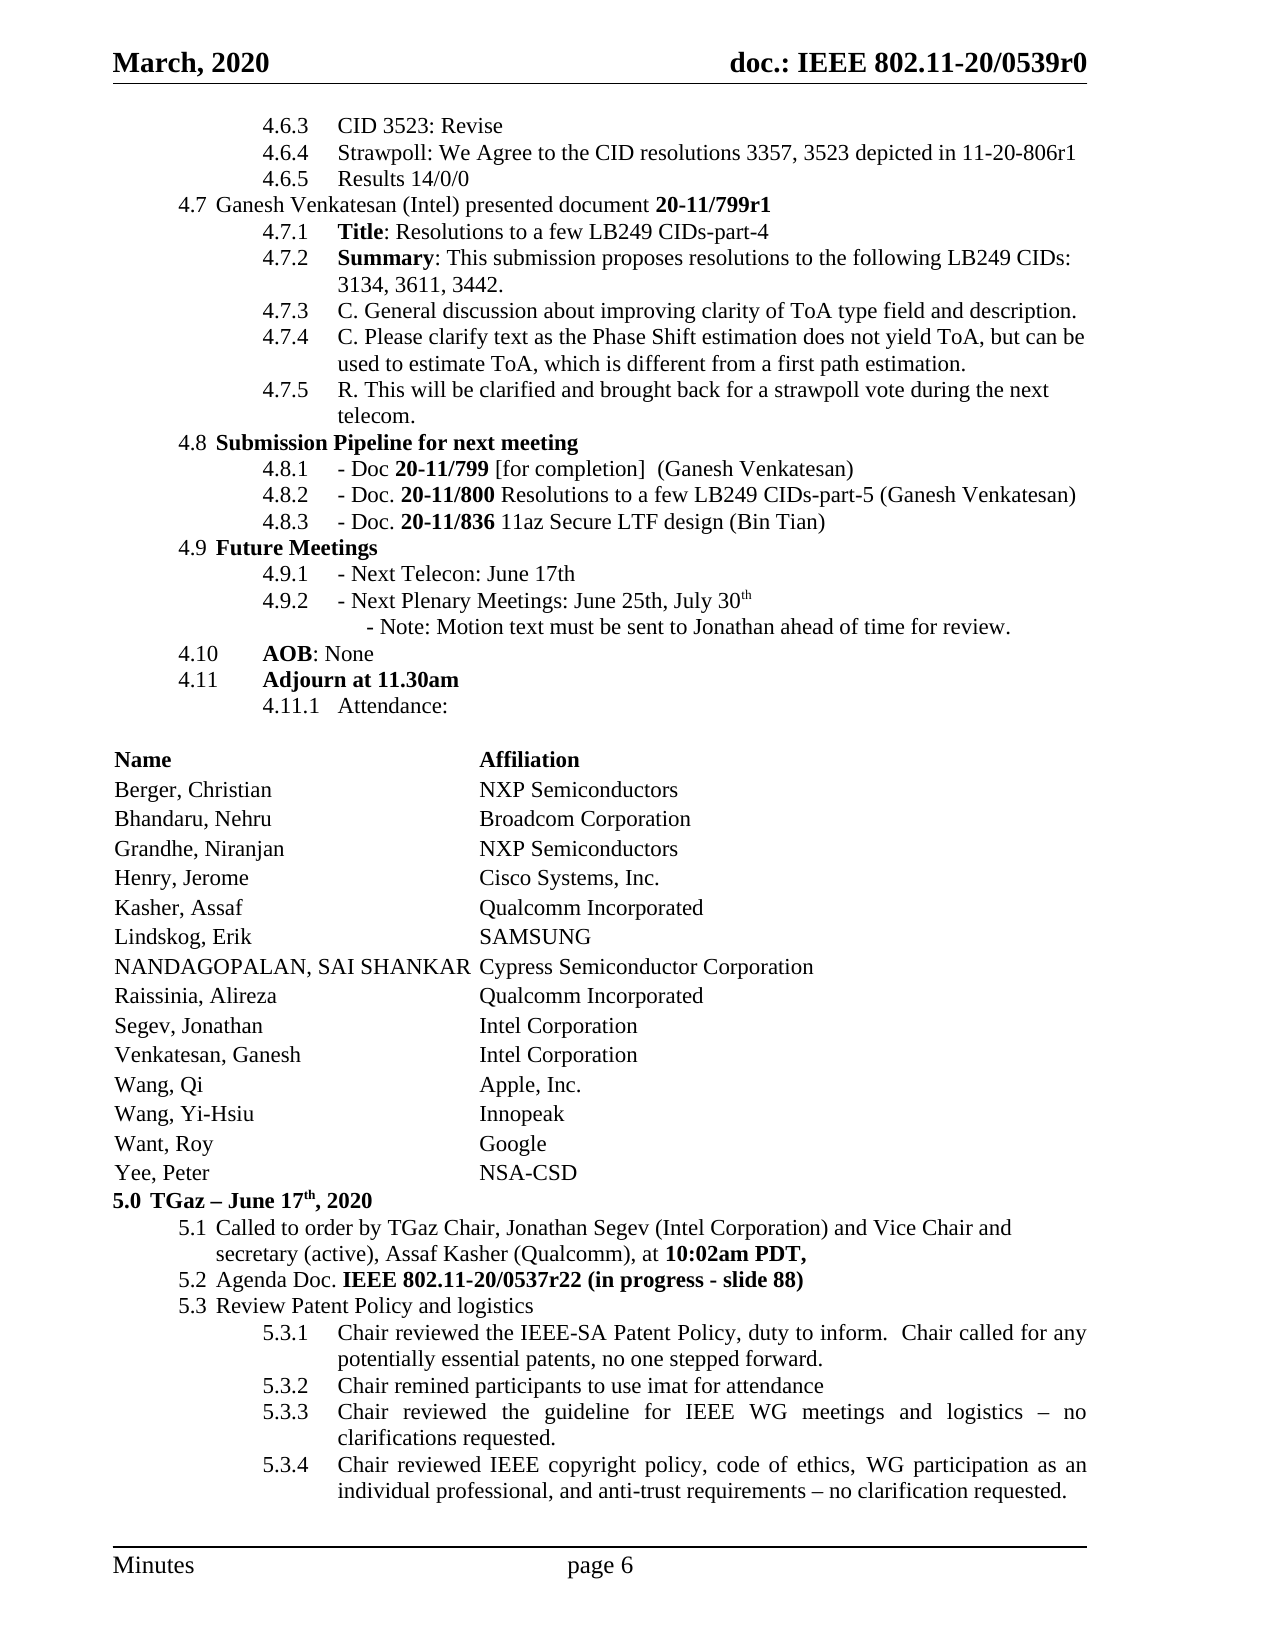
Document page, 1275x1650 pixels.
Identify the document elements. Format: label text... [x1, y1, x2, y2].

table_cell NANDAGOPALAN, SAI SHANKAR [113, 951, 477, 981]
list Called to order by TGaz Chair, Jonathan Segev (Intel Corporation) and Vice Chair and secretary (active), Assaf Kasher (Qualcomm), at 10:02am PDT, [178, 1213, 1087, 1266]
table_cell Bhandaru, Nehru [113, 804, 477, 833]
table_cell Innopeak [478, 1099, 820, 1128]
table_cell Grandhe, Niranjan [113, 834, 477, 863]
table_cell NSA-CSD [478, 1158, 820, 1187]
table_cell Intel Corporation [478, 1040, 820, 1069]
list Attendance: [262, 692, 1087, 745]
list Chair reviewed the IEEE-SA Patent Policy, duty to inform. Chair called for any potentially essential patents, no one stepped forward. [262, 1319, 1087, 1372]
table_cell Henry, Jerome [113, 863, 477, 892]
table_cell Want, Roy [113, 1128, 477, 1158]
table_cell Kasher, Assaf [113, 893, 477, 922]
table_cell Cisco Systems, Inc. [478, 863, 820, 892]
list Review Patent Policy and logistics [178, 1293, 1087, 1319]
table_cell NXP Semiconductors [478, 775, 820, 804]
list Chair reviewed the guideline for IEEE WG meetings and logistics – no clarifications requested. [262, 1398, 1087, 1451]
list Title: Resolutions to a few LB249 CIDs-part-4 [262, 218, 1087, 244]
table_cell SAMSUNG [478, 922, 820, 951]
table_cell Wang, Yi-Hsiu [113, 1099, 477, 1128]
list Chair reviewed IEEE copyright policy, code of ethics, WG participation as an individual professional, and anti-trust requirements – no clarification requested. [262, 1451, 1087, 1503]
list Strawpoll: We Agree to the CID resolutions 3357, 3523 depicted in 11-20-806r1 [262, 139, 1087, 165]
table_cell NXP Semiconductors [478, 834, 820, 863]
table_cell Intel Corporation [478, 1010, 820, 1040]
table_cell Wang, Qi [113, 1069, 477, 1099]
list Submission Pipeline for next meeting [178, 429, 1087, 455]
list C. Please clarify text as the Phase Shift estimation does not yield ToA, but can be used to estimate ToA, which is different from a first path estimation. [262, 323, 1087, 376]
table_cell Google [478, 1128, 820, 1158]
list C. General discussion about improving clarity of ToA type field and description. [262, 297, 1087, 323]
table_cell Berger, Christian [113, 775, 477, 804]
table_header Affiliation [478, 745, 820, 774]
table_cell Cypress Semiconductor Corporation [478, 951, 820, 981]
table_cell Yee, Peter [113, 1158, 477, 1187]
table_cell Qualcomm Incorporated [478, 893, 820, 922]
table_cell Broadcom Corporation [478, 804, 820, 833]
list Summary: This submission proposes resolutions to the following LB249 CIDs: 3134, 3611, 3442. [262, 244, 1087, 297]
table_cell Lindskog, Erik [113, 922, 477, 951]
table_cell Qualcomm Incorporated [478, 981, 820, 1010]
table_cell Raissinia, Alireza [113, 981, 477, 1010]
list Future Meetings [178, 534, 1087, 561]
list - Doc 20-11/799 [for completion] (Ganesh Venkatesan) [262, 455, 1087, 481]
list - Doc. 20-11/800 Resolutions to a few LB249 CIDs-part-5 (Ganesh Venkatesan) [262, 481, 1087, 508]
list TGaz – June 17th, 2020 [112, 1187, 1087, 1213]
list CID 3523: Revise [262, 112, 1087, 139]
list - Next Telecon: June 17th [262, 561, 1087, 587]
list - Doc. 20-11/836 11az Secure LTF design (Bin Tian) [262, 508, 1087, 534]
list Agenda Doc. IEEE 802.11-20/0537r22 (in progress - slide 88) [178, 1266, 1087, 1293]
list AOB: None [178, 639, 1087, 666]
table_cell Apple, Inc. [478, 1069, 820, 1099]
table_header Name [113, 745, 477, 774]
list Results 14/0/0 [262, 165, 1087, 192]
table_cell Segev, Jonathan [113, 1010, 477, 1040]
list Ganesh Venkatesan (Intel) presented document 20-11/799r1 [178, 192, 1087, 218]
list Chair remined participants to use imat for attendance [262, 1372, 1087, 1398]
list R. This will be clarified and brought back for a strawpoll vote during the next telecom. [262, 376, 1087, 429]
list - Next Plenary Meetings: June 25th, July 30th - Note: Motion text must be sent to Jonathan ahead of time for review. [262, 587, 1087, 639]
table_cell Venkatesan, Ganesh [113, 1040, 477, 1069]
list Adjourn at 11.30am [178, 666, 1087, 692]
